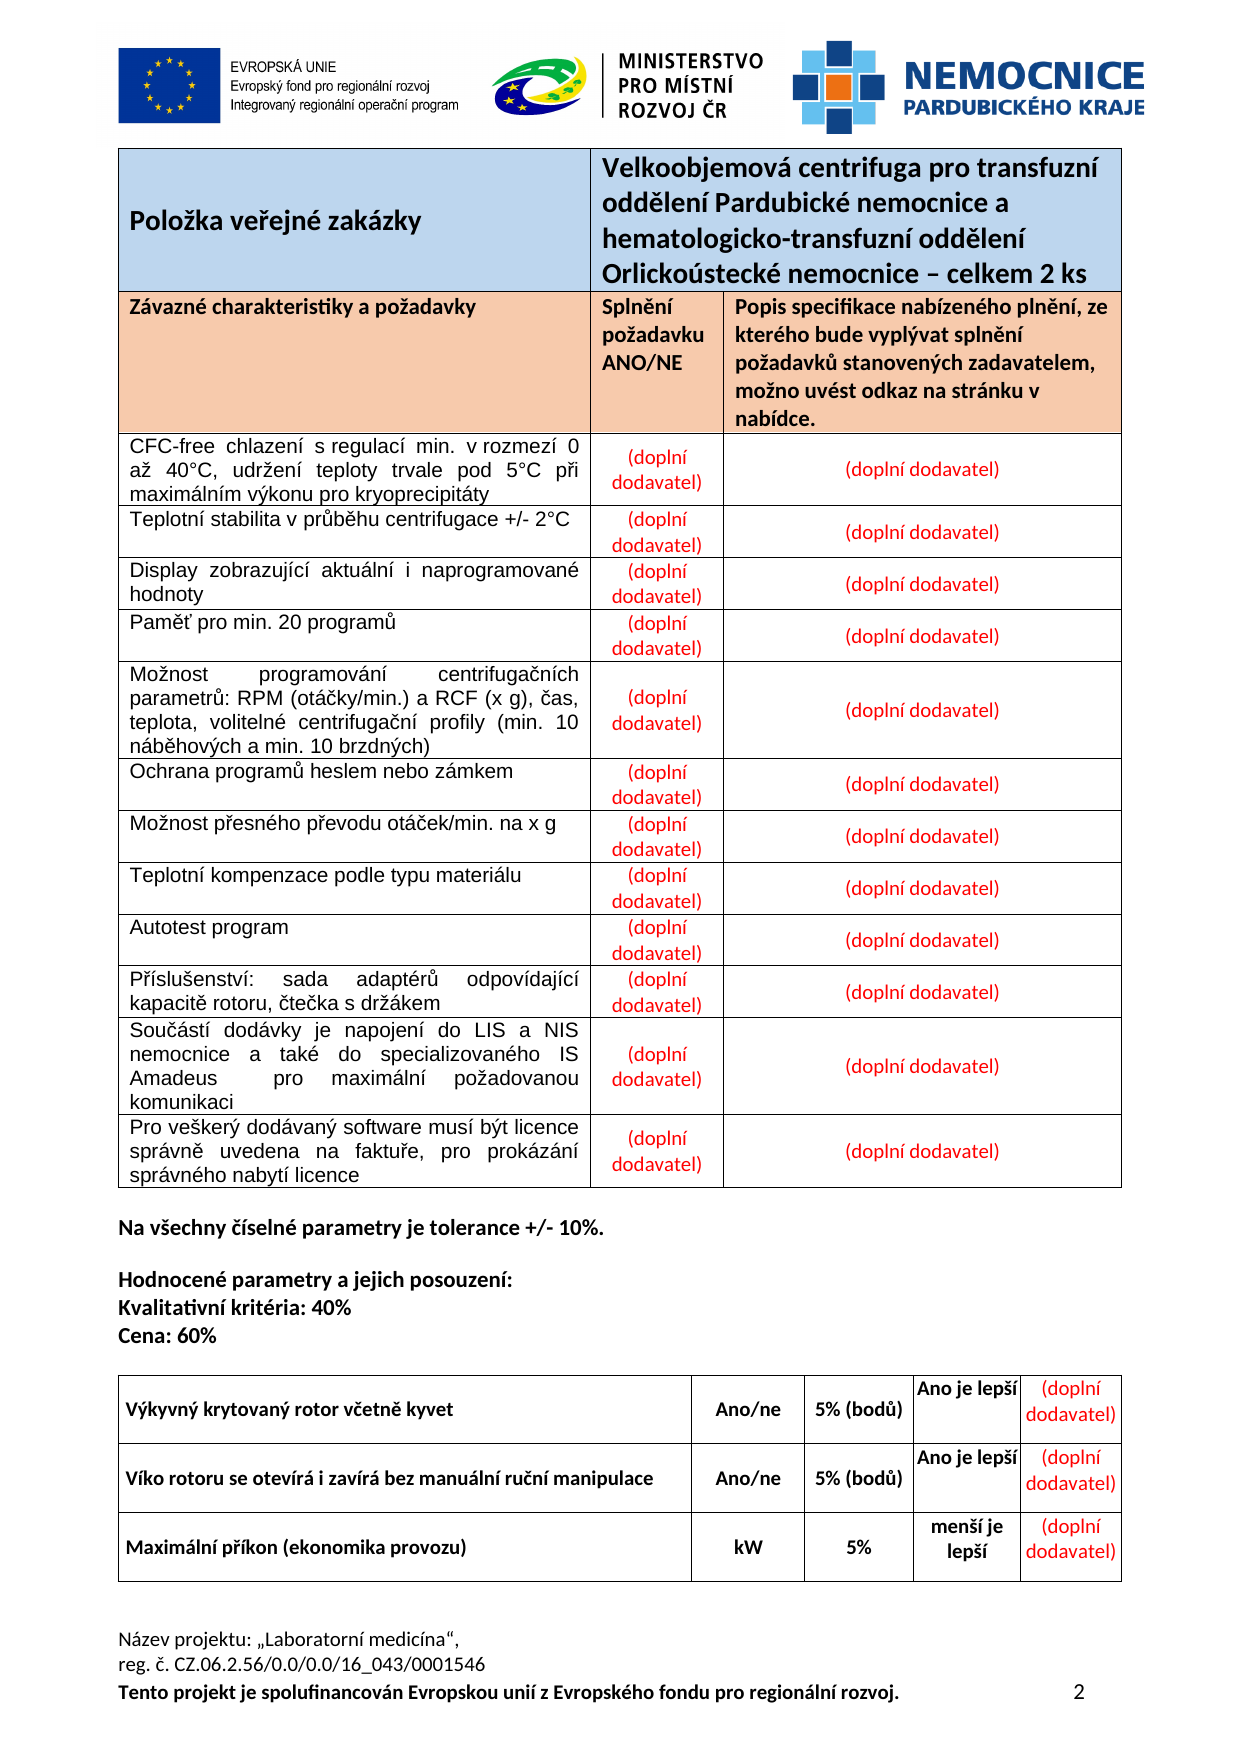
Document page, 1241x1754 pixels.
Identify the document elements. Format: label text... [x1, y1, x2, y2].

table_cell Možnost přesného převodu otáček/min. na x g [119, 811, 590, 862]
table_cell (doplní dodavatel) [724, 915, 1121, 965]
table_cell Autotest program [119, 915, 590, 965]
table_cell Paměť pro min. 20 programů [119, 610, 590, 661]
table_cell Součástí dodávky je napojení do LIS a NIS nemocnice a také do specializovaného IS Amadeus pro maximální požadovanou komunikaci [119, 1018, 590, 1114]
table_cell (doplní dodavatel) [1021, 1444, 1121, 1512]
table_cell Teplotní stabilita v průběhu centrifugace +/- 2°C [119, 506, 590, 557]
table_cell (doplní dodavatel) [591, 610, 723, 661]
table_cell (doplní dodavatel) [591, 434, 723, 505]
table_cell Splnění požadavku ANO/NE [591, 292, 723, 432]
table_cell (doplní dodavatel) [591, 558, 723, 609]
text Cena: 60% [118, 1321, 1122, 1349]
table_cell (doplní dodavatel) [591, 662, 723, 758]
table_cell 5% [805, 1513, 913, 1581]
table_cell (doplní dodavatel) [724, 506, 1121, 557]
text Kvalitativní kritéria: 40% [118, 1293, 1122, 1321]
table_cell (doplní dodavatel) [724, 610, 1121, 661]
table_cell (doplní dodavatel) [724, 434, 1121, 505]
table_cell (doplní dodavatel) [591, 1018, 723, 1114]
table_cell (doplní dodavatel) [724, 966, 1121, 1017]
table_cell (doplní dodavatel) [591, 759, 723, 810]
picture [791, 39, 1145, 135]
table_cell (doplní dodavatel) [724, 759, 1121, 810]
table_cell 5% (bodů) [805, 1444, 913, 1512]
table_cell (doplní dodavatel) [591, 863, 723, 913]
table_cell Závazné charakteristiky a požadavky [119, 292, 590, 432]
table_cell (doplní dodavatel) [724, 662, 1121, 758]
table_cell (doplní dodavatel) [1021, 1513, 1121, 1581]
table_cell Víko rotoru se otevírá i zavírá bez manuální ruční manipulace [119, 1444, 691, 1512]
text Hodnocené parametry a jejich posouzení: [118, 1265, 1122, 1293]
table_header Ano/ne [692, 1376, 804, 1443]
table_header Ano je lepší [914, 1376, 1020, 1443]
table_cell (doplní dodavatel) [591, 811, 723, 862]
table_cell (doplní dodavatel) [591, 966, 723, 1017]
picture [96, 22, 785, 148]
table_cell menší je lepší [914, 1513, 1020, 1581]
table_header 5% (bodů) [805, 1376, 913, 1443]
table_cell (doplní dodavatel) [591, 915, 723, 965]
table_header Položka veřejné zakázky [119, 149, 590, 291]
table_cell Ano je lepší [914, 1444, 1020, 1512]
table_cell (doplní dodavatel) [724, 811, 1121, 862]
table_header Výkyvný krytovaný rotor včetně kyvet [119, 1376, 691, 1443]
table_cell (doplní dodavatel) [724, 1018, 1121, 1114]
table_cell (doplní dodavatel) [591, 506, 723, 557]
table_cell Ano/ne [692, 1444, 804, 1512]
table_cell (doplní dodavatel) [724, 863, 1121, 913]
table_cell Popis specifikace nabízeného plnění, ze kterého bude vyplývat splnění požadavků stanovených zadavatelem, možno uvést odkaz na stránku v nabídce. [724, 292, 1121, 432]
table_cell (doplní dodavatel) [591, 1115, 723, 1187]
table_cell Možnost programování centrifugačních parametrů: RPM (otáčky/min.) a RCF (x g), čas, teplota, volitelné centrifugační profily (min. 10 náběhových a min. 10 brzdných) [119, 662, 590, 758]
table_header Velkoobjemová centrifuga pro transfuzní oddělení Pardubické nemocnice a hematologicko-transfuzní oddělení Orlickoústecké nemocnice – celkem 2 ks [591, 149, 1121, 291]
table_cell Pro veškerý dodávaný software musí být licence správně uvedena na faktuře, pro prokázání správného nabytí licence [119, 1115, 590, 1187]
table_cell Teplotní kompenzace podle typu materiálu [119, 863, 590, 913]
table_cell CFC-free chlazení s regulací min. v rozmezí 0 až 40°C, udržení teploty trvale pod 5°C při maximálním výkonu pro kryoprecipitáty [119, 434, 590, 505]
table_header (doplní dodavatel) [1021, 1376, 1121, 1443]
table_cell Display zobrazující aktuální i naprogramované hodnoty [119, 558, 590, 609]
subtitle Na všechny číselné parametry je tolerance +/- 10%. [118, 1213, 1122, 1241]
table_cell Ochrana programů heslem nebo zámkem [119, 759, 590, 810]
table_cell kW [692, 1513, 804, 1581]
table_cell Maximální příkon (ekonomika provozu) [119, 1513, 691, 1581]
table_cell Příslušenství: sada adaptérů odpovídající kapacitě rotoru, čtečka s držákem [119, 966, 590, 1017]
table_cell (doplní dodavatel) [724, 1115, 1121, 1187]
table_cell (doplní dodavatel) [724, 558, 1121, 609]
